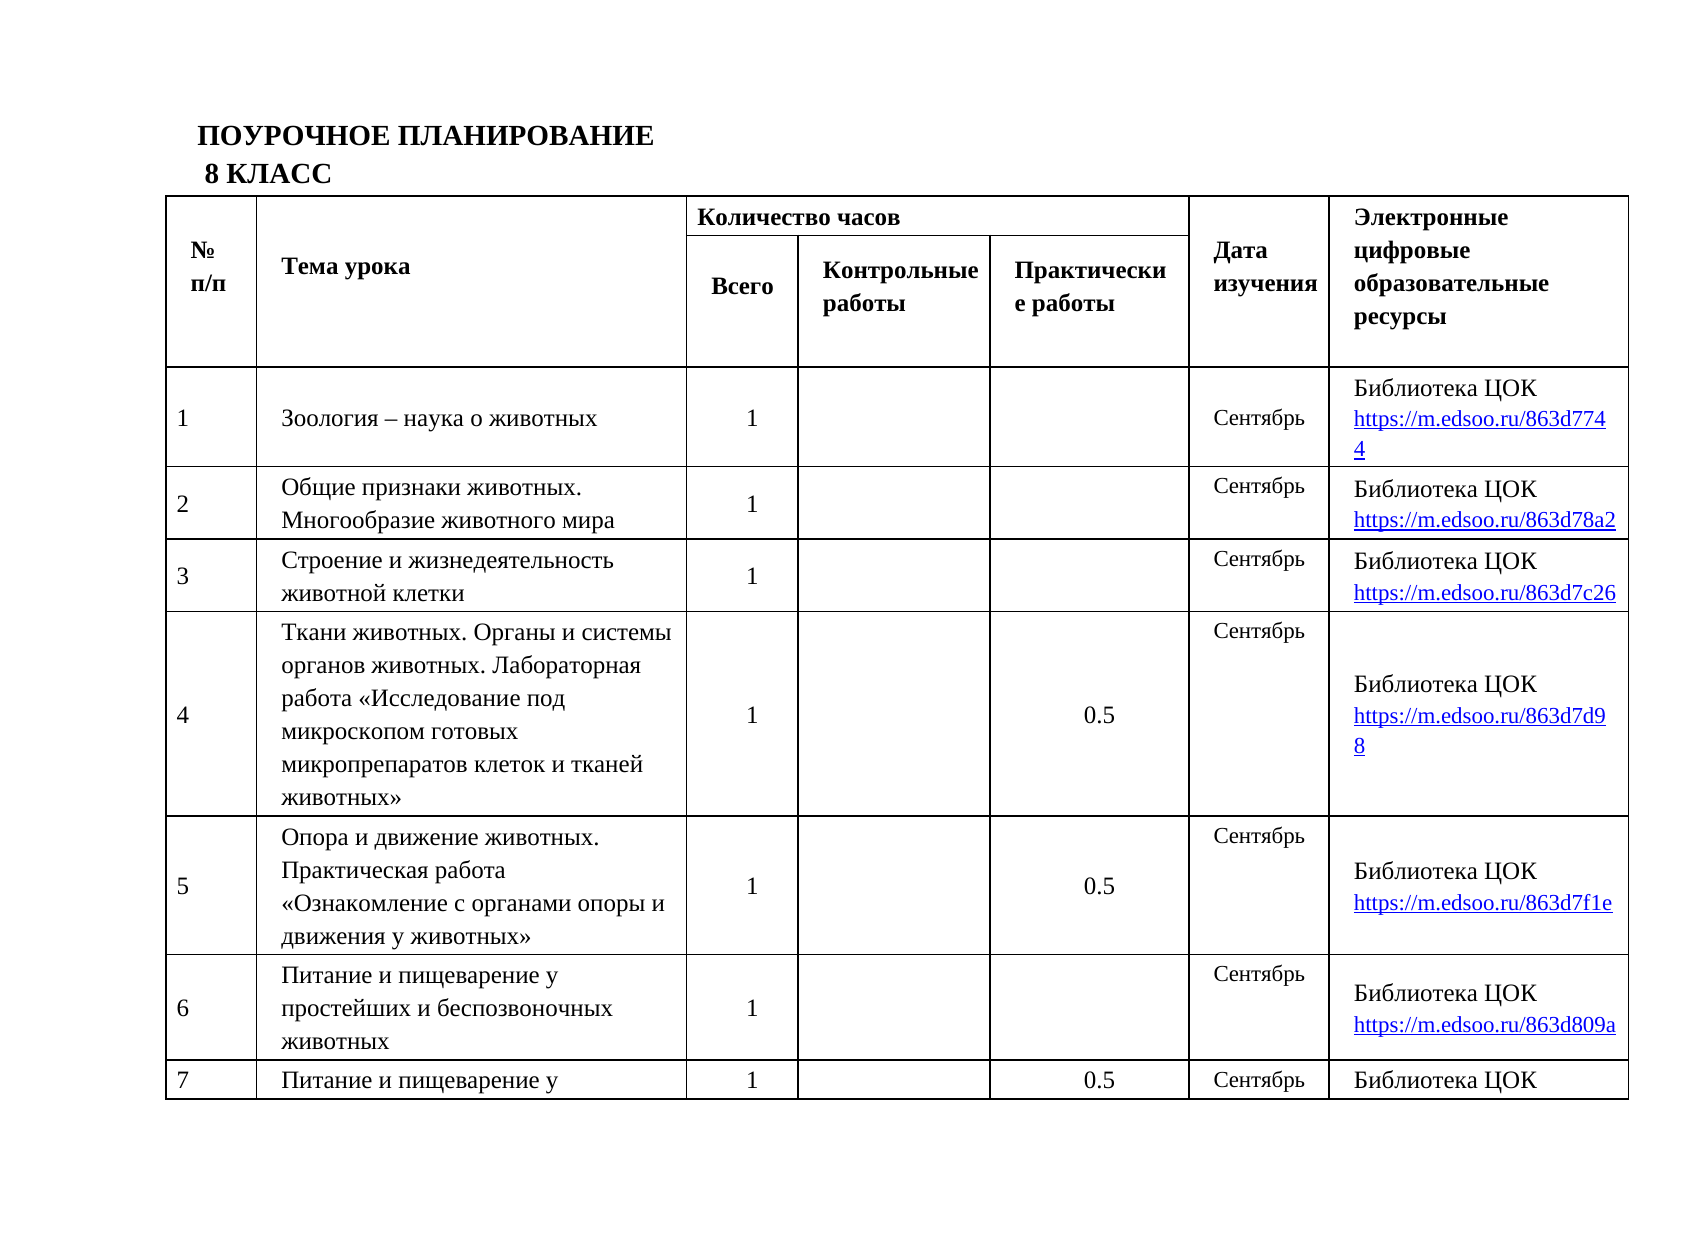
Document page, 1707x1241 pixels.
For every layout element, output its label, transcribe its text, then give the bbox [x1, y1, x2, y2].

table_cell 4 [167, 612, 256, 815]
table_cell Ткани животных. Органы и системы органов животных. Лабораторная работа «Исследование под микроскопом готовых микропрепаратов клеток и тканей животных» [257, 612, 686, 815]
table_header Тема урока [257, 197, 686, 366]
table_cell Сентябрь [1190, 540, 1328, 611]
table_cell Контрольные работы [799, 236, 989, 366]
table_cell Питание и пищеварение у простейших и беспозвоночных животных [257, 955, 686, 1059]
table_cell [799, 467, 989, 538]
table_cell [991, 540, 1188, 611]
table_cell 1 [167, 368, 256, 466]
table_cell [799, 955, 989, 1059]
table_cell 1 [687, 955, 797, 1059]
table_cell 3 [167, 540, 256, 611]
table_cell 1 [687, 467, 797, 538]
table_cell 0.5 [991, 1061, 1188, 1098]
table_cell 1 [687, 817, 797, 953]
table_cell 0.5 [991, 612, 1188, 815]
table_cell 7 [167, 1061, 256, 1098]
table_cell [991, 467, 1188, 538]
table_cell Сентябрь [1190, 467, 1328, 538]
table_cell Сентябрь [1190, 955, 1328, 1059]
table_cell Сентябрь [1190, 368, 1328, 466]
table_cell Практические работы [991, 236, 1188, 366]
table_cell Опора и движение животных. Практическая работа «Ознакомление с органами опоры и движения у животных» [257, 817, 686, 953]
table_cell [991, 955, 1188, 1059]
table_cell [799, 612, 989, 815]
table_cell Библиотека ЦОК https://m.edsoo.ru/863d7744 [1330, 368, 1628, 466]
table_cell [257, 1061, 686, 1098]
table_cell 0.5 [991, 817, 1188, 953]
table_cell 2 [167, 467, 256, 538]
table_cell Общие признаки животных. Многообразие животного мира [257, 467, 686, 538]
table_header Электронные цифровые образовательные ресурсы [1330, 197, 1628, 366]
table_cell [799, 540, 989, 611]
table_cell Сентябрь [1190, 612, 1328, 815]
text ПОУРОЧНОЕ ПЛАНИРОВАНИЕ [190, 118, 1618, 152]
table_cell Библиотека ЦОК https://m.edsoo.ru/863d78a2 [1330, 467, 1628, 538]
table_cell Зоология – наука о животных [257, 368, 686, 466]
text 8 КЛАСС [190, 157, 1618, 190]
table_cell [1330, 1061, 1628, 1098]
table_cell 1 [687, 1061, 797, 1098]
table_cell 1 [687, 612, 797, 815]
table_cell Библиотека ЦОК https://m.edsoo.ru/863d7f1e [1330, 817, 1628, 953]
table_cell 1 [687, 540, 797, 611]
table_cell Библиотека ЦОК https://m.edsoo.ru/863d7c26 [1330, 540, 1628, 611]
table_cell [991, 368, 1188, 466]
table_cell [799, 1061, 989, 1098]
table_cell Библиотека ЦОК https://m.edsoo.ru/863d7d98 [1330, 612, 1628, 815]
table_header Дата изучения [1190, 197, 1328, 366]
table_cell Строение и жизнедеятельность животной клетки [257, 540, 686, 611]
table_cell 1 [687, 368, 797, 466]
table_cell Библиотека ЦОК https://m.edsoo.ru/863d809a [1330, 955, 1628, 1059]
table_cell Сентябрь [1190, 1061, 1328, 1098]
table_cell [799, 817, 989, 953]
table_cell Всего [687, 236, 797, 366]
table_cell 6 [167, 955, 256, 1059]
table_cell Сентябрь [1190, 817, 1328, 953]
table_header № п/п [167, 197, 256, 366]
table_header Количество часов [687, 197, 1188, 234]
table_cell [799, 368, 989, 466]
table_cell 5 [167, 817, 256, 953]
